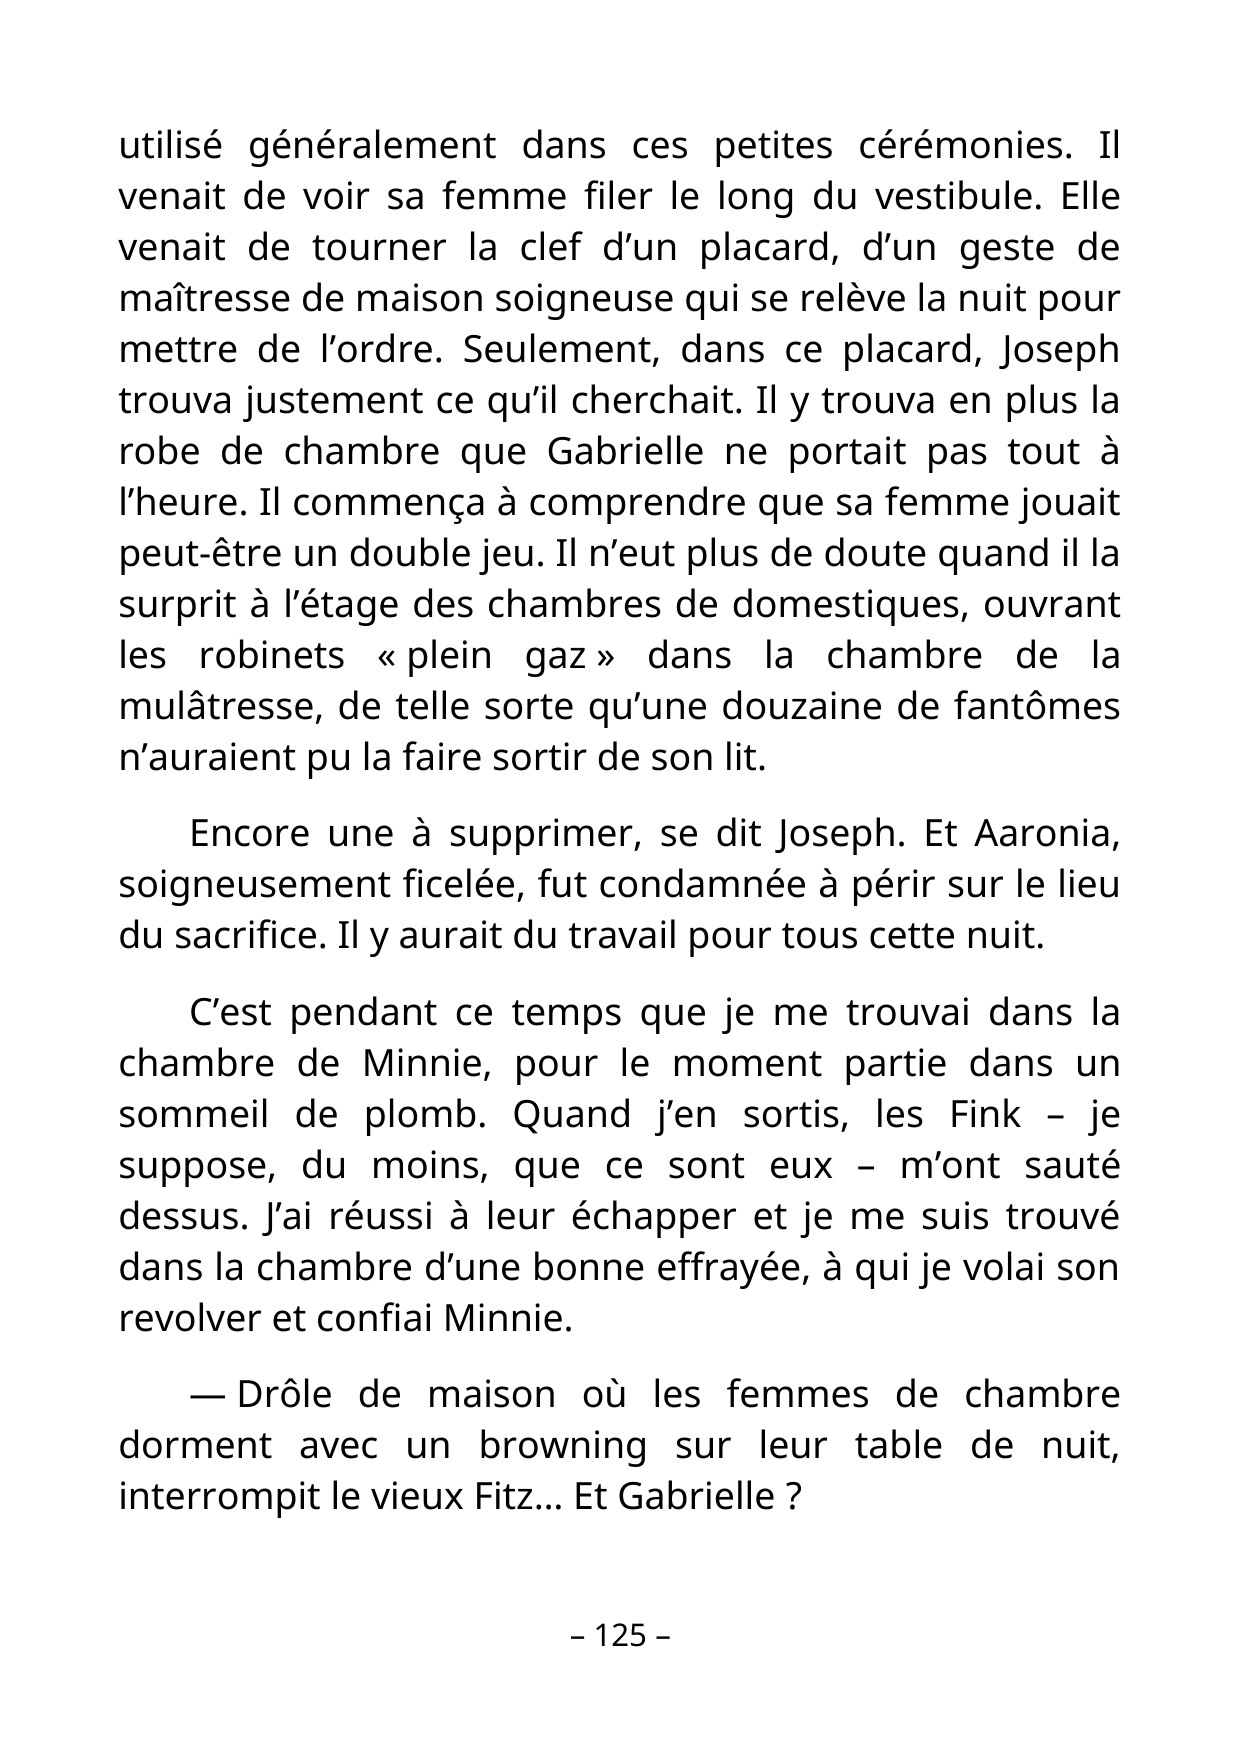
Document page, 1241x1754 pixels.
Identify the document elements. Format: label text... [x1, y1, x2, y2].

text Encore une à supprimer, se dit Joseph. Et Aaronia, soigneusement ficelée, fut condamnée à périr sur le lieu du sacrifice. Il y aurait du travail pour tous cette nuit. [118, 807, 1122, 960]
text — Drôle de maison où les femmes de chambre dorment avec un browning sur leur table de nuit, interrompit le vieux Fitz… Et Gabrielle ? [118, 1367, 1122, 1520]
text C’est pendant ce temps que je me trouvai dans la chambre de Minnie, pour le moment partie dans un sommeil de plomb. Quand j’en sortis, les Fink – je suppose, du moins, que ce sont eux – m’ont sauté dessus. J’ai réussi à leur échapper et je me suis trouvé dans la chambre d’une bonne effrayée, à qui je volai son revolver et confiai Minnie. [118, 985, 1122, 1342]
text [118, 118, 1122, 782]
